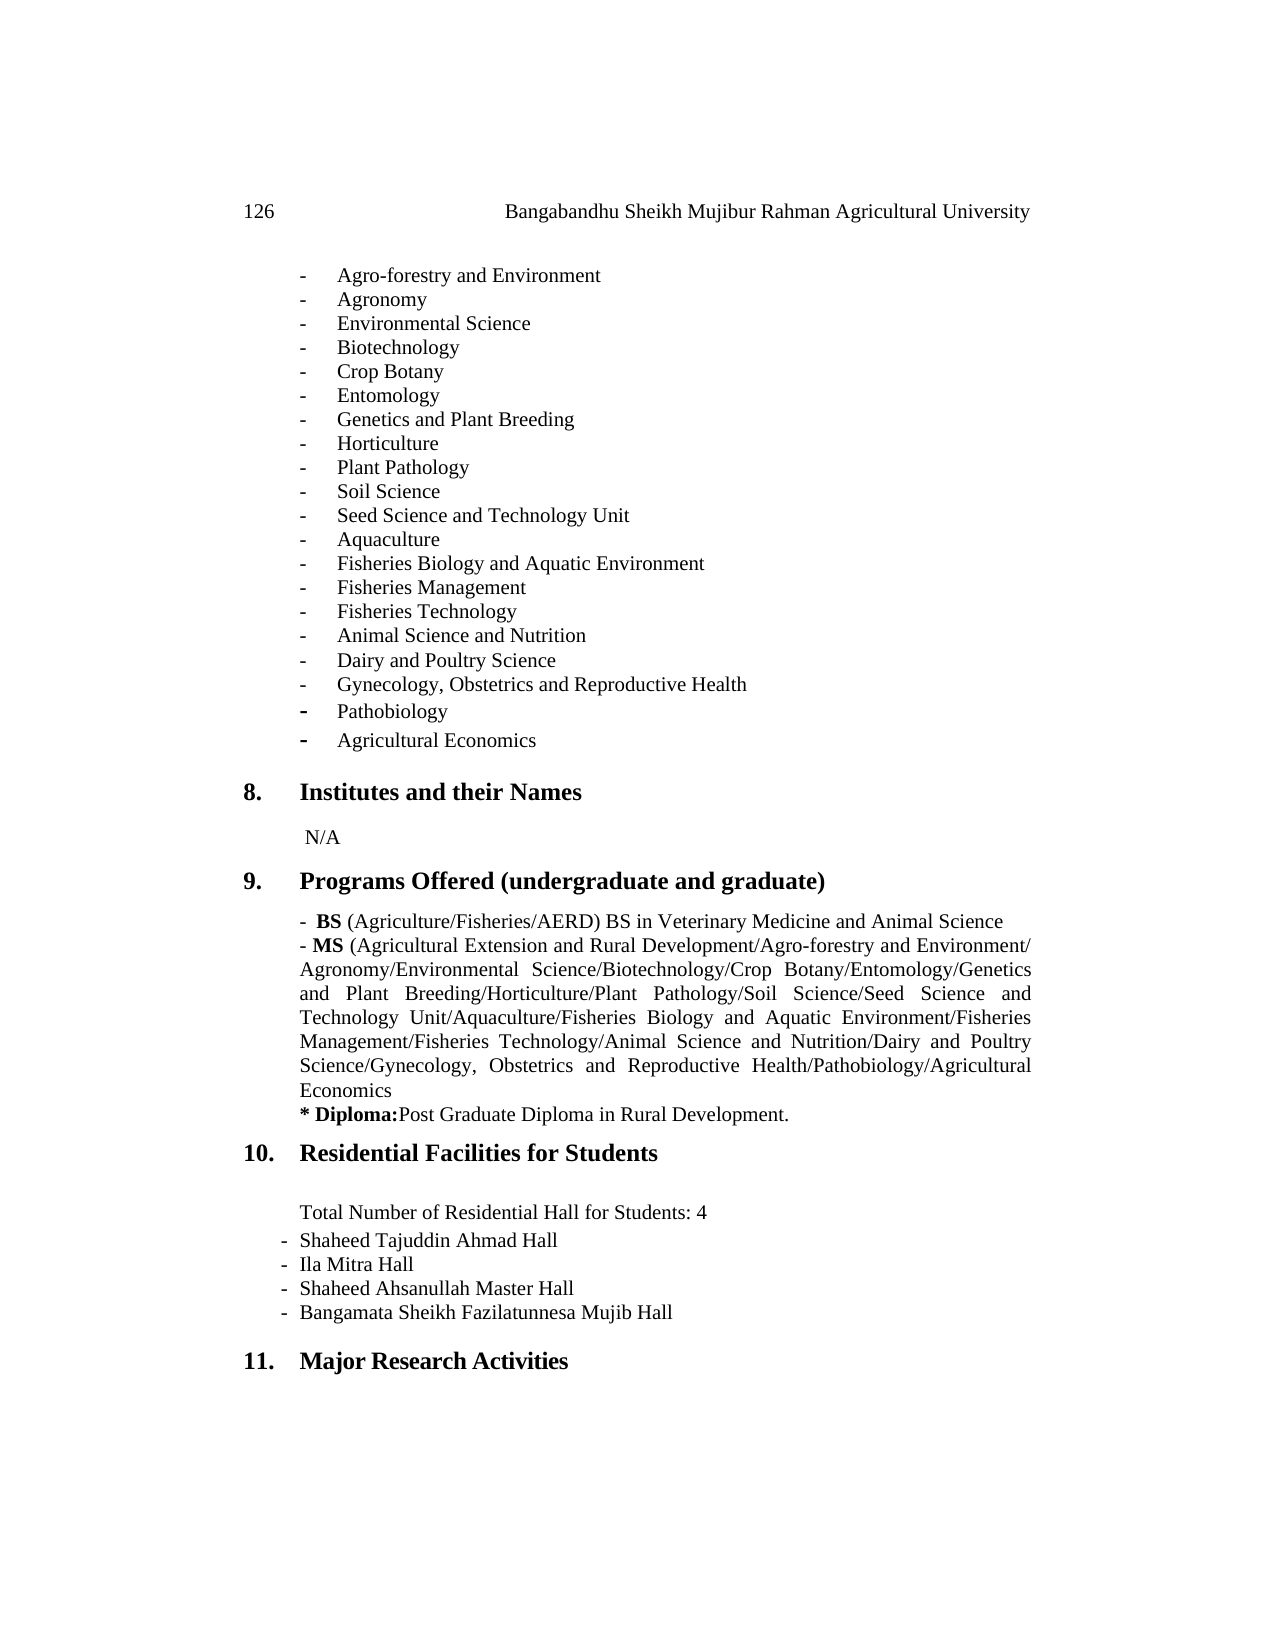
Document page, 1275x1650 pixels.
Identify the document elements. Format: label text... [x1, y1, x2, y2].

list Animal Science and Nutrition [299, 623, 1032, 647]
text 9. Programs Offered (undergraduate and graduate) [243, 866, 1032, 895]
list Seed Science and Technology Unit [299, 503, 1032, 527]
list Fisheries Management [299, 575, 1032, 599]
list Fisheries Technology [299, 599, 1032, 623]
list Environmental Science [299, 311, 1032, 335]
list Biotechnology [299, 335, 1032, 359]
list Ila Mitra Hall [281, 1252, 1032, 1276]
list Genetics and Plant Breeding [299, 407, 1032, 431]
list Shaheed Tajuddin Ahmad Hall [281, 1228, 1032, 1252]
list Entomology [299, 383, 1032, 407]
list Pathobiology [299, 696, 1032, 724]
list Plant Pathology [299, 455, 1032, 479]
list Soil Science [299, 479, 1032, 503]
list Agricultural Economics [299, 724, 1032, 753]
list Bangamata Sheikh Fazilatunnesa Mujib Hall [281, 1300, 1032, 1324]
list Fisheries Biology and Aquatic Environment [299, 551, 1032, 575]
list Gynecology, Obstetrics and Reproductive Health [299, 672, 1032, 696]
text Total Number of Residential Hall for Students: 4 [243, 1200, 1032, 1224]
text - BS (Agriculture/Fisheries/AERD) BS in Veterinary Medicine and Animal Science [299, 909, 1032, 933]
list Horticulture [299, 431, 1032, 455]
text 10. Residential Facilities for Students [243, 1138, 1032, 1167]
text - MS (Agricultural Extension and Rural Development/Agro-forestry and Environment/ Agronomy/Environmental Science/Biotechnology/Crop Botany/Entomology/Genetics and Plant Breeding/Horticulture/Plant Pathology/Soil Science/Seed Science and Technology Unit/Aquaculture/Fisheries Biology and Aquatic Environment/Fisheries Management/Fisheries Technology/Animal Science and Nutrition/Dairy and Poultry Science/Gynecology, Obstetrics and Reproductive Health/Pathobiology/Agricultural Economics [299, 933, 1032, 1102]
list Agronomy [299, 287, 1032, 311]
list Crop Botany [299, 359, 1032, 383]
list Aquaculture [299, 527, 1032, 551]
list Agro-forestry and Environment [299, 262, 1032, 287]
text 11. Major Research Activities [243, 1346, 1032, 1375]
text N/A [243, 825, 1032, 849]
text * Diploma:Post Graduate Diploma in Rural Development. [299, 1102, 1032, 1126]
list Shaheed Ahsanullah Master Hall [281, 1276, 1032, 1300]
text 8. Institutes and their Names [243, 777, 1032, 806]
list Dairy and Poultry Science [299, 647, 1032, 672]
